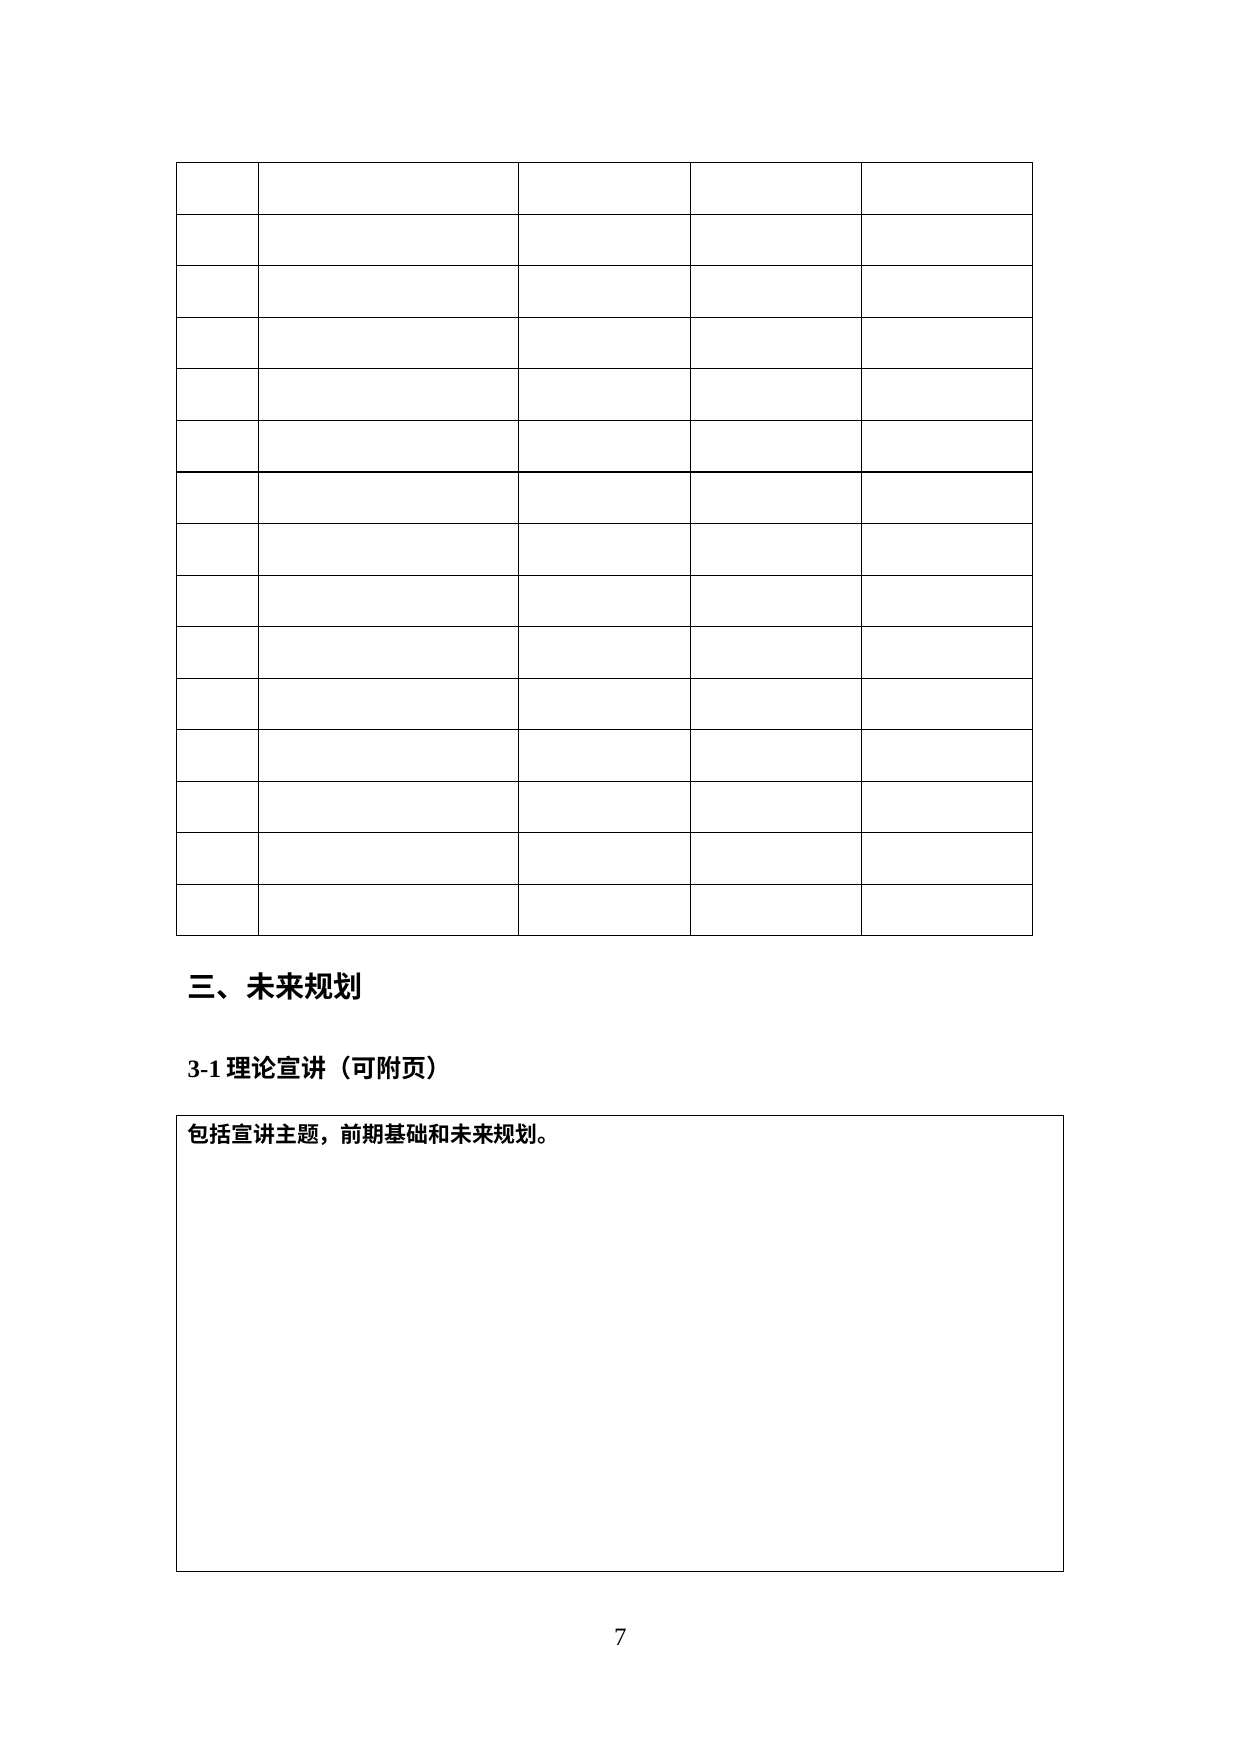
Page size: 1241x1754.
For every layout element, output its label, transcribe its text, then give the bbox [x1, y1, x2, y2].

table_cell [259, 782, 518, 832]
table_cell [259, 730, 518, 781]
table_cell [862, 318, 1032, 368]
table_cell [177, 679, 258, 729]
table_cell [177, 215, 258, 265]
table_cell [177, 782, 258, 832]
table_cell [177, 885, 258, 935]
table_cell [177, 369, 258, 420]
table_cell [691, 576, 861, 626]
table_cell [519, 266, 690, 317]
table_cell [177, 576, 258, 626]
table_cell [691, 421, 861, 471]
table_cell [177, 473, 258, 523]
table_cell [519, 833, 690, 884]
table_cell [691, 782, 861, 832]
table_cell [691, 163, 861, 213]
table_cell [519, 215, 690, 265]
table_cell [862, 782, 1032, 832]
table_cell [177, 833, 258, 884]
table_cell [259, 473, 518, 523]
text 3-1理论宣讲（可附页） [187, 1034, 1053, 1099]
table_cell [519, 524, 690, 574]
table_cell [177, 266, 258, 317]
table_cell [862, 369, 1032, 420]
table_cell [519, 473, 690, 523]
table_cell [862, 885, 1032, 935]
table_cell [177, 730, 258, 781]
table_cell [519, 369, 690, 420]
table_cell [259, 576, 518, 626]
table_cell [691, 266, 861, 317]
table_cell [519, 679, 690, 729]
table_header 包括宣讲主题，前期基础和未来规划。 [177, 1116, 1063, 1571]
table_cell [259, 421, 518, 471]
table_cell [259, 318, 518, 368]
table_cell [259, 215, 518, 265]
table_cell [862, 163, 1032, 213]
table_cell [259, 266, 518, 317]
table_cell [259, 369, 518, 420]
table_cell [862, 473, 1032, 523]
text 三、未来规划 [187, 953, 1053, 1018]
table_cell [259, 679, 518, 729]
table_cell [862, 576, 1032, 626]
table_cell [691, 524, 861, 574]
table_cell [862, 679, 1032, 729]
table_cell [177, 524, 258, 574]
table_cell [862, 524, 1032, 574]
table_cell [691, 833, 861, 884]
table_cell [691, 318, 861, 368]
table_cell [691, 473, 861, 523]
table_cell [862, 833, 1032, 884]
table_cell [259, 163, 518, 213]
table_cell [259, 524, 518, 574]
table_cell [259, 627, 518, 678]
table_cell [519, 576, 690, 626]
table_cell [177, 318, 258, 368]
table_cell [691, 885, 861, 935]
table_cell [259, 833, 518, 884]
table_cell [862, 266, 1032, 317]
table_cell [691, 215, 861, 265]
table_cell [177, 163, 258, 213]
table_cell [177, 627, 258, 678]
table_cell [691, 730, 861, 781]
table_cell [259, 885, 518, 935]
table_cell [519, 421, 690, 471]
table_cell [862, 421, 1032, 471]
table_cell [862, 215, 1032, 265]
table_cell [691, 627, 861, 678]
table_cell [519, 782, 690, 832]
table_cell [691, 369, 861, 420]
table_cell [519, 627, 690, 678]
table_cell [519, 730, 690, 781]
table_cell [519, 163, 690, 213]
table_cell [519, 318, 690, 368]
table_cell [691, 679, 861, 729]
table_cell [177, 421, 258, 471]
table_cell [519, 885, 690, 935]
table_cell [862, 627, 1032, 678]
table_cell [862, 730, 1032, 781]
